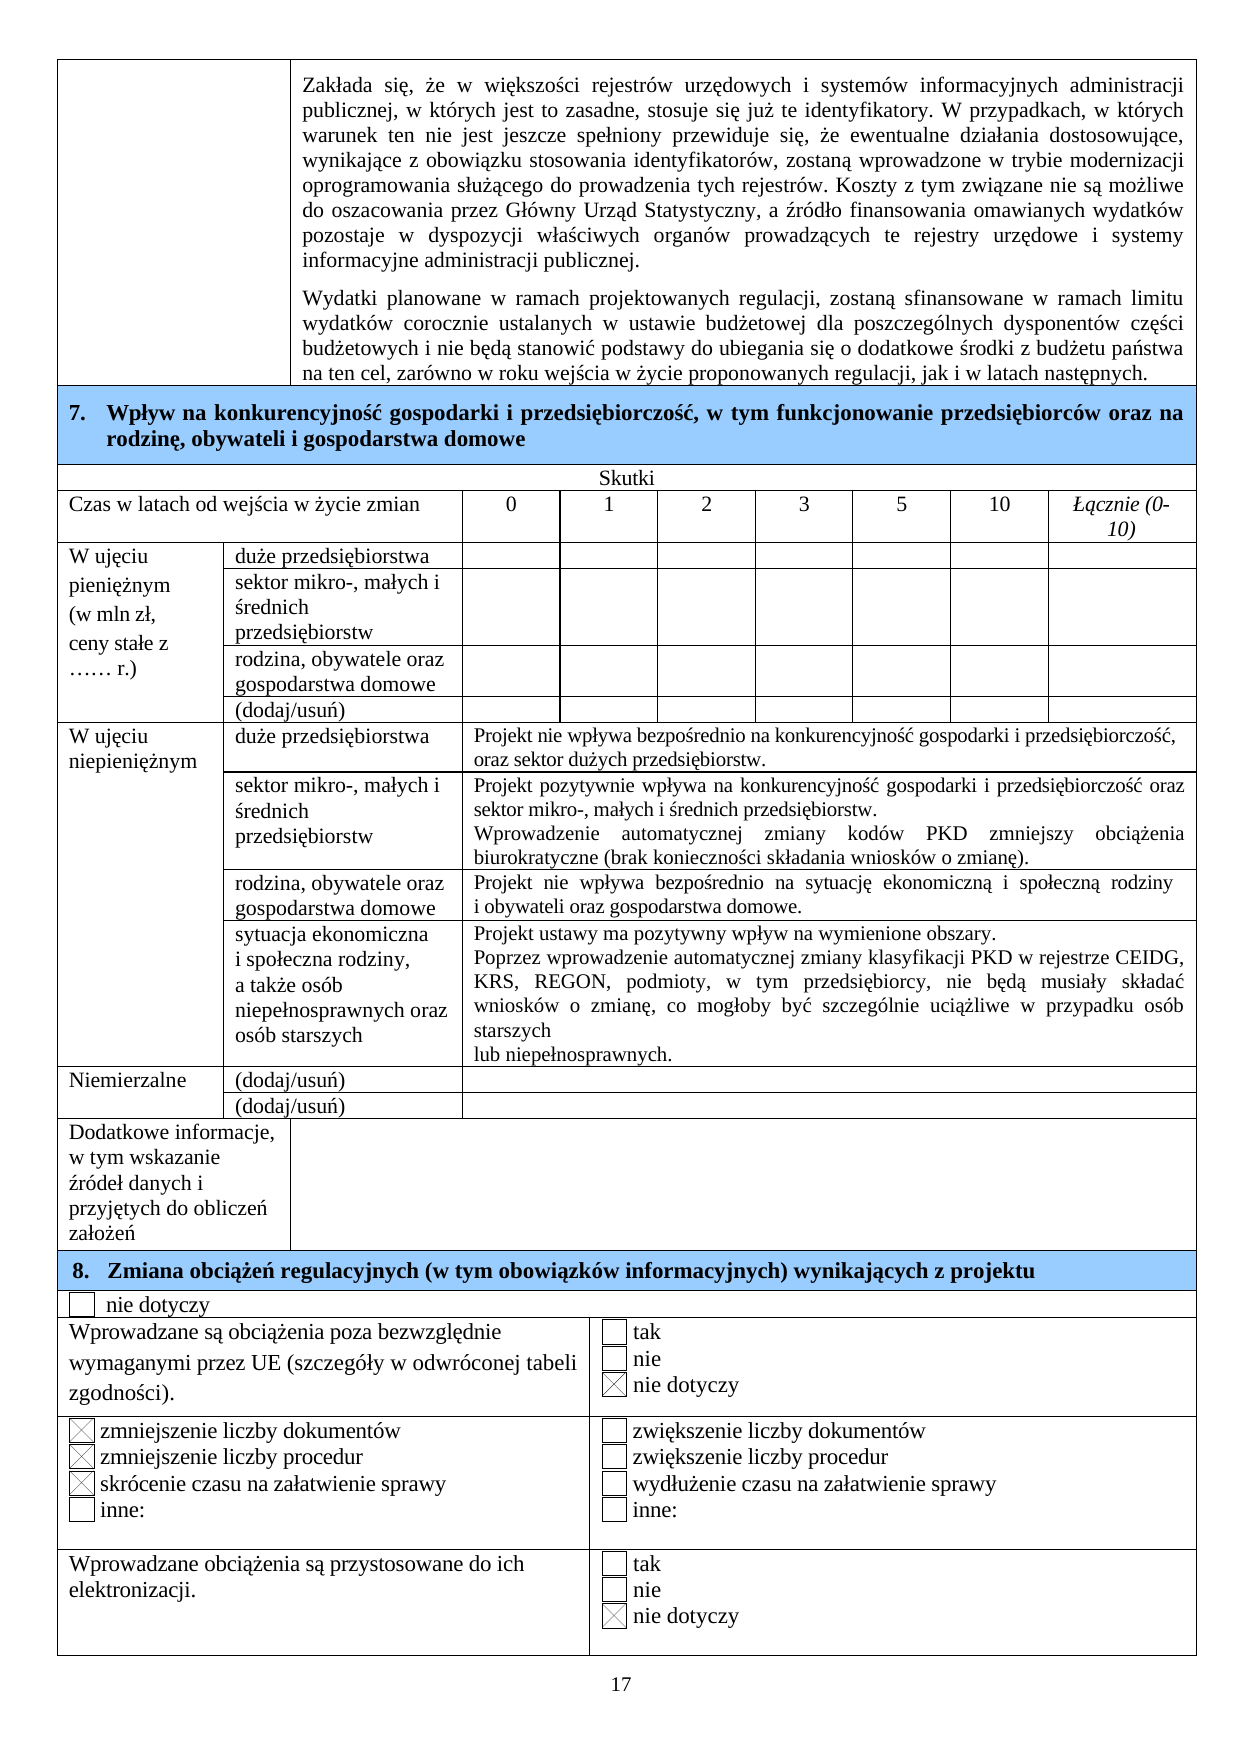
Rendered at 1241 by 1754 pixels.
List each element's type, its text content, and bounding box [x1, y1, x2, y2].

table_cell [1049, 543, 1196, 568]
table_cell [463, 569, 559, 644]
table_cell 3 [756, 491, 852, 542]
table_cell zwiększenie liczby dokumentów zwiększenie liczby procedur wydłużenie czasu na załatwienie sprawy inne: [590, 1417, 1196, 1549]
table_cell [853, 569, 950, 644]
table_cell [756, 646, 852, 696]
table_cell Projekt pozytywnie wpływa na konkurencyjność gospodarki i przedsiębiorczość oraz sektor mikro-, małych i średnich przedsiębiorstw. Wprowadzenie automatycznej zmiany kodów PKD zmniejszy obciążenia biurokratyczne (brak konieczności składania wniosków o zmianę). [463, 773, 1196, 869]
table_cell Wprowadzane są obciążenia poza bezwzględnie wymaganymi przez UE (szczegóły w odwróconej tabeli zgodności). [58, 1318, 589, 1416]
table_cell [1049, 697, 1196, 722]
table_cell Skutki [58, 465, 1196, 490]
table_cell (dodaj/usuń) [224, 1067, 462, 1092]
table_cell W ujęciu pieniężnym (w mln zł, ceny stałe z …… r.) [58, 543, 223, 722]
table_cell 2 [658, 491, 755, 542]
table_cell sektor mikro-, małych i średnich przedsiębiorstw [224, 773, 462, 869]
table_cell Zmiana obciążeń regulacyjnych (w tym obowiązków informacyjnych) wynikających z projektu [58, 1251, 1196, 1290]
table_cell [463, 646, 559, 696]
table_cell tak nie nie dotyczy [590, 1550, 1196, 1655]
table_cell Wpływ na konkurencyjność gospodarki i przedsiębiorczość, w tym funkcjonowanie przedsiębiorców oraz na rodzinę, obywateli i gospodarstwa domowe [58, 386, 1196, 464]
table_cell 1 [561, 491, 657, 542]
table_cell [853, 646, 950, 696]
table_cell [561, 569, 657, 644]
table_cell Czas w latach od wejścia w życie zmian [58, 491, 462, 542]
table_cell [951, 543, 1048, 568]
table_cell Łącznie (0-10) [1049, 491, 1196, 542]
table_cell [951, 646, 1048, 696]
table_cell Wprowadzane obciążenia są przystosowane do ich elektronizacji. [58, 1550, 589, 1655]
table_cell [1049, 646, 1196, 696]
table_cell Dodatkowe informacje, w tym wskazanie źródeł danych i przyjętych do obliczeń założeń [58, 1119, 290, 1250]
table_cell Projekt nie wpływa bezpośrednio na sytuację ekonomiczną i społeczną rodziny i obywateli oraz gospodarstwa domowe. [463, 870, 1196, 920]
table_cell rodzina, obywatele oraz gospodarstwa domowe [224, 646, 462, 696]
table_cell duże przedsiębiorstwa [224, 543, 462, 568]
table_cell duże przedsiębiorstwa [224, 723, 462, 771]
table_cell rodzina, obywatele oraz gospodarstwa domowe [224, 870, 462, 920]
table_cell [756, 697, 852, 722]
table_cell [463, 697, 559, 722]
table_cell (dodaj/usuń) [224, 1093, 462, 1118]
table_cell [853, 697, 950, 722]
table_cell [951, 569, 1048, 644]
table_cell Niemierzalne [58, 1067, 223, 1118]
table_cell [561, 543, 657, 568]
table_cell zmniejszenie liczby dokumentów zmniejszenie liczby procedur skrócenie czasu na załatwienie sprawy inne: [58, 1417, 589, 1549]
table_cell sektor mikro-, małych i średnich przedsiębiorstw [224, 569, 462, 644]
table_cell [463, 1067, 1196, 1092]
table_cell 10 [951, 491, 1048, 542]
table_cell [463, 543, 559, 568]
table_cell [291, 60, 1196, 385]
table_cell [561, 697, 657, 722]
table_cell [951, 697, 1048, 722]
table_cell [853, 543, 950, 568]
table_cell Projekt ustawy ma pozytywny wpływ na wymienione obszary. Poprzez wprowadzenie automatycznej zmiany klasyfikacji PKD w rejestrze CEIDG, KRS, REGON, podmioty, w tym przedsiębiorcy, nie będą musiały składać wniosków o zmianę, co mogłoby być szczególnie uciążliwe w przypadku osób starszych lub niepełnosprawnych. [463, 921, 1196, 1066]
table_cell 0 [463, 491, 559, 542]
table_cell [463, 1093, 1196, 1118]
table_cell [291, 1119, 1196, 1250]
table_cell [58, 60, 290, 385]
table_cell sytuacja ekonomiczna i społeczna rodziny, a także osób niepełnosprawnych oraz osób starszych [224, 921, 462, 1066]
table_cell [658, 646, 755, 696]
table_cell Projekt nie wpływa bezpośrednio na konkurencyjność gospodarki i przedsiębiorczość, oraz sektor dużych przedsiębiorstw. [463, 723, 1196, 771]
table_cell nie dotyczy [58, 1291, 1196, 1317]
table_cell [658, 543, 755, 568]
table_cell tak nie nie dotyczy [590, 1318, 1196, 1416]
table_cell [1049, 569, 1196, 644]
table_cell 5 [853, 491, 950, 542]
table_cell [561, 646, 657, 696]
table_cell [756, 569, 852, 644]
table_cell [658, 569, 755, 644]
table_cell [658, 697, 755, 722]
table_cell (dodaj/usuń) [224, 697, 462, 722]
table_cell [756, 543, 852, 568]
table_cell W ujęciu niepieniężnym [58, 723, 223, 1066]
